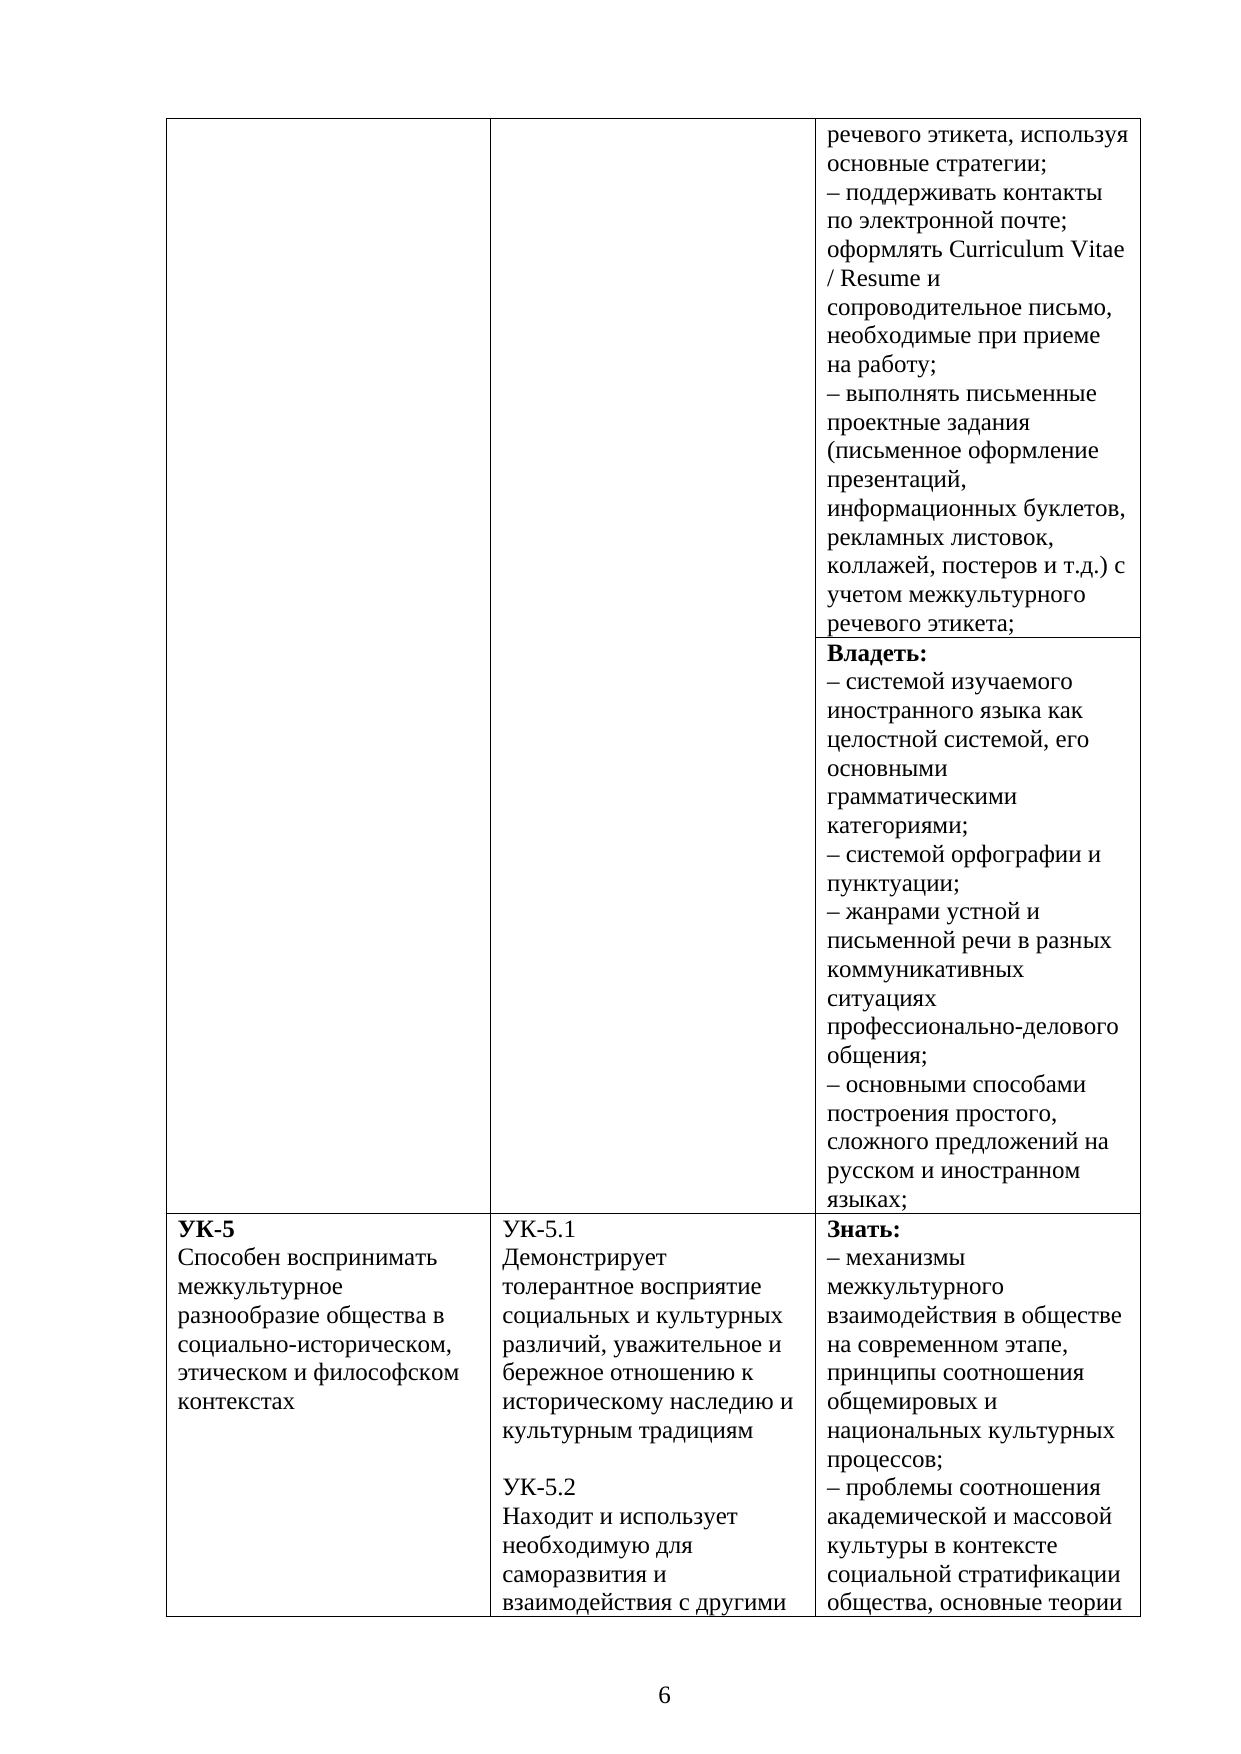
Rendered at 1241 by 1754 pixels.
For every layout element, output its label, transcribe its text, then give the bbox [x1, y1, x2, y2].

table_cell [491, 1214, 815, 1616]
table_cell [167, 1214, 490, 1616]
table_cell Владеть: – системой изучаемого иностранного языка как целостной системой, его основными грамматическими категориями; – системой орфографии и пунктуации; – жанрами устной и письменной речи в разных коммуникативных ситуациях профессионально-делового общения; – основными способами построения простого, сложного предложений на русском и иностранном языках; [816, 638, 1140, 1213]
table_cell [816, 119, 1140, 637]
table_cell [816, 1214, 1140, 1616]
